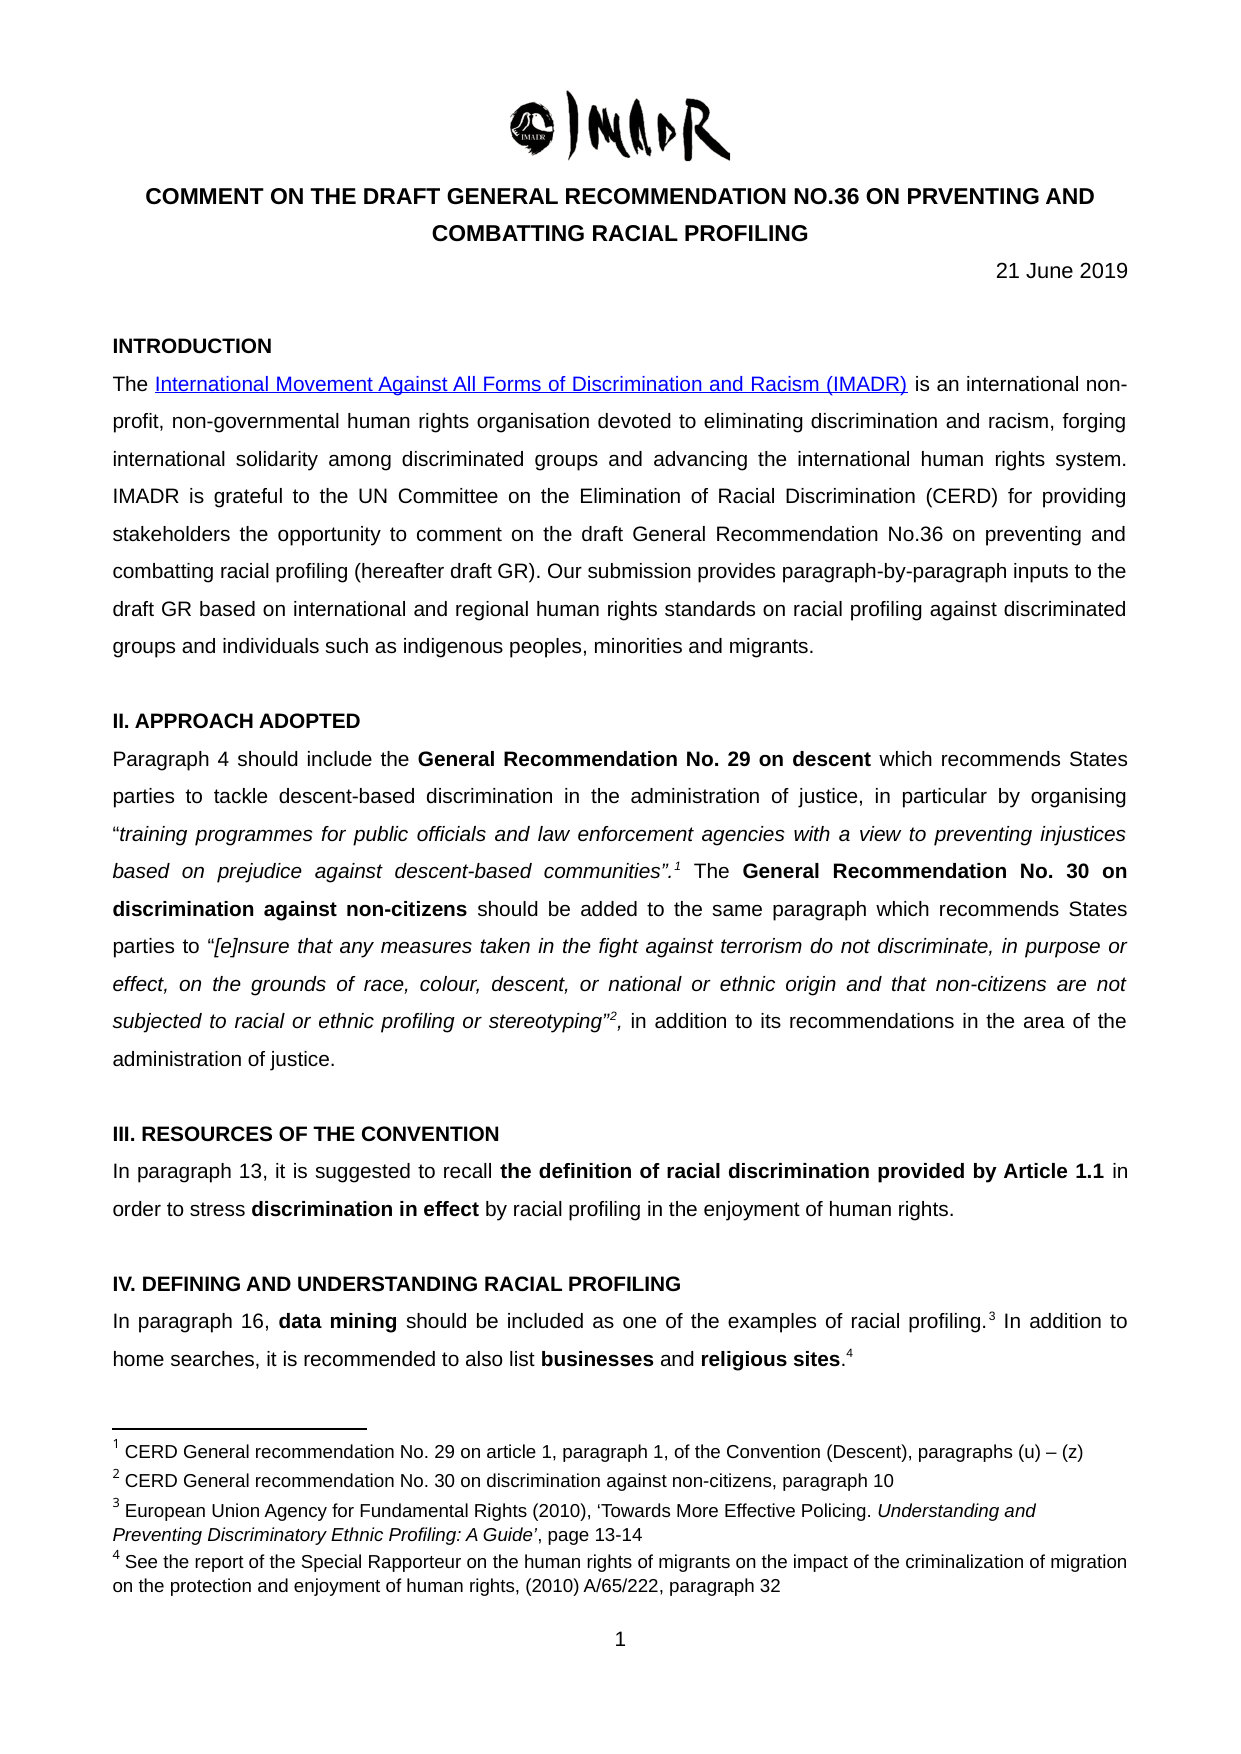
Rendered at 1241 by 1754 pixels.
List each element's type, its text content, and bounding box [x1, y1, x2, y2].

text COMMENT ON THE DRAFT GENERAL RECOMMENDATION NO.36 ON PRVENTING AND COMBATTING RACIAL PROFILING [112, 177, 1128, 252]
text The International Movement Against All Forms of Discrimination and Racism (IMADR) is an international non-profit, non-governmental human rights organisation devoted to eliminating discrimination and racism, forging international solidarity among discriminated groups and advancing the international human rights system. IMADR is grateful to the UN Committee on the Elimination of Racial Discrimination (CERD) for providing stakeholders the opportunity to comment on the draft General Recommendation No.36 on preventing and combatting racial profiling (hereafter draft GR). Our submission provides paragraph-by-paragraph inputs to the draft GR based on international and regional human rights standards on racial profiling against discriminated groups and individuals such as indigenous peoples, minorities and migrants. [112, 365, 1128, 665]
text INTRODUCTION [112, 327, 1128, 365]
text Paragraph 4 should include the General Recommendation No. 29 on descent which recommends States parties to tackle descent-based discrimination in the administration of justice, in particular by organising “training programmes for public officials and law enforcement agencies with a view to preventing injustices based on prejudice against descent-based communities”. The General Recommendation No. 30 on discrimination against non-citizens should be added to the same paragraph which recommends States parties to “[e]nsure that any measures taken in the fight against terrorism do not discriminate, in purpose or effect, on the grounds of race, colour, descent, or national or ethnic origin and that non-citizens are not subjected to racial or ethnic profiling or stereotyping”, in addition to its recommendations in the area of the administration of justice. [112, 740, 1128, 1077]
text In paragraph 13, it is suggested to recall the definition of racial discrimination provided by Article 1.1 in order to stress discrimination in effect by racial profiling in the enjoyment of human rights. [112, 1152, 1128, 1227]
text II. APPROACH ADOPTED [112, 702, 1128, 740]
text 21 June 2019 [112, 252, 1128, 290]
text In paragraph 16, data mining should be included as one of the examples of racial profiling. In addition to home searches, it is recommended to also list businesses and religious sites. [112, 1302, 1128, 1377]
text IV. DEFINING AND UNDERSTANDING RACIAL PROFILING [112, 1265, 1128, 1302]
picture [510, 87, 730, 166]
text III. RESOURCES OF THE CONVENTION [112, 1115, 1128, 1152]
